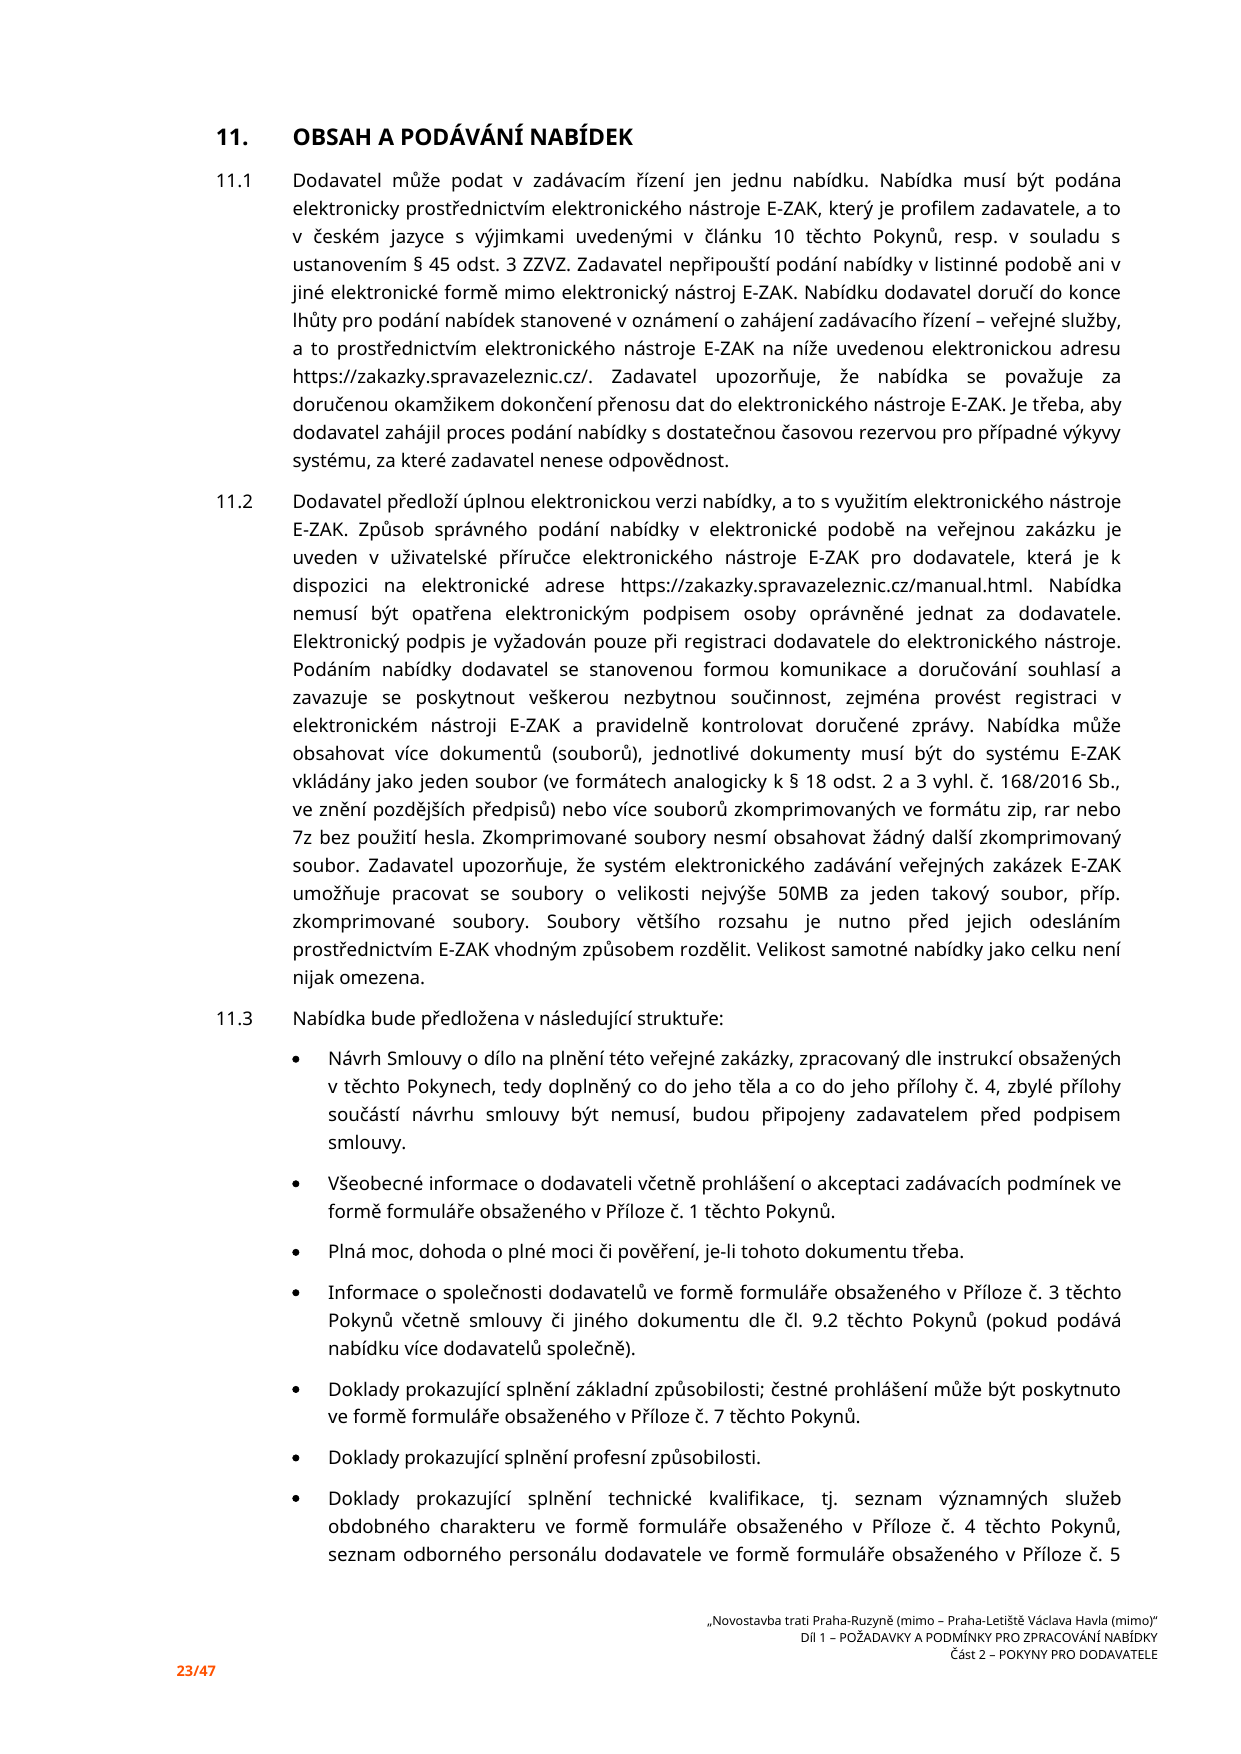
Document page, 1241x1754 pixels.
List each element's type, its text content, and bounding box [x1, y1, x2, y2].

text Dodavatel předloží úplnou elektronickou verzi nabídky, a to s využitím elektronického nástroje E-ZAK. Způsob správného podání nabídky v elektronické podobě na veřejnou zakázku je uveden v uživatelské příručce elektronického nástroje E-ZAK pro dodavatele, která je k dispozici na elektronické adrese https://zakazky.spravazeleznic.cz/manual.html. Nabídka nemusí být opatřena elektronickým podpisem osoby oprávněné jednat za dodavatele. Elektronický podpis je vyžadován pouze při registraci dodavatele do elektronického nástroje. Podáním nabídky dodavatel se stanovenou formou komunikace a doručování souhlasí a zavazuje se poskytnout veškerou nezbytnou součinnost, zejména provést registraci v elektronickém nástroji E-ZAK a pravidelně kontrolovat doručené zprávy. Nabídka může obsahovat více dokumentů (souborů), jednotlivé dokumenty musí být do systému E-ZAK vkládány jako jeden soubor (ve formátech analogicky k § 18 odst. 2 a 3 vyhl. č. 168/2016 Sb., ve znění pozdějších předpisů) nebo více souborů zkomprimovaných ve formátu zip, rar nebo 7z bez použití hesla. Zkomprimované soubory nesmí obsahovat žádný další zkomprimovaný soubor. Zadavatel upozorňuje, že systém elektronického zadávání veřejných zakázek E-ZAK umožňuje pracovat se soubory o velikosti nejvýše 50MB za jeden takový soubor, příp. zkomprimované soubory. Soubory většího rozsahu je nutno před jejich odesláním prostřednictvím E-ZAK vhodným způsobem rozdělit. Velikost samotné nabídky jako celku není nijak omezena. [216, 488, 1122, 990]
text Všeobecné informace o dodavateli včetně prohlášení o akceptaci zadávacích podmínek ve formě formuláře obsaženého v Příloze č. 1 těchto Pokynů. [292, 1170, 1122, 1224]
text Doklady prokazující splnění základní způsobilosti; čestné prohlášení může být poskytnuto ve formě formuláře obsaženého v Příloze č. 7 těchto Pokynů. [292, 1376, 1122, 1429]
text Informace o společnosti dodavatelů ve formě formuláře obsaženého v Příloze č. 3 těchto Pokynů včetně smlouvy či jiného dokumentu dle čl. 9.2 těchto Pokynů (pokud podává nabídku více dodavatelů společně). [292, 1279, 1122, 1361]
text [292, 1485, 1122, 1566]
text Doklady prokazující splnění profesní způsobilosti. [292, 1444, 1122, 1470]
text Plná moc, dohoda o plné moci či pověření, je-li tohoto dokumentu třeba. [292, 1239, 1122, 1264]
text OBSAH a PODÁVÁNÍ NABÍDEK [216, 121, 1122, 152]
text Návrh Smlouvy o dílo na plnění této veřejné zakázky, zpracovaný dle instrukcí obsažených v těchto Pokynech, tedy doplněný co do jeho těla a co do jeho přílohy č. 4, zbylé přílohy součástí návrhu smlouvy být nemusí, budou připojeny zadavatelem před podpisem smlouvy. [292, 1046, 1122, 1155]
text Dodavatel může podat v zadávacím řízení jen jednu nabídku. Nabídka musí být podána elektronicky prostřednictvím elektronického nástroje E-ZAK, který je profilem zadavatele, a to v českém jazyce s výjimkami uvedenými v článku 10 těchto Pokynů, resp. v souladu s ustanovením § 45 odst. 3 ZZVZ. Zadavatel nepřipouští podání nabídky v listinné podobě ani v jiné elektronické formě mimo elektronický nástroj E-ZAK. Nabídku dodavatel doručí do konce lhůty pro podání nabídek stanovené v oznámení o zahájení zadávacího řízení – veřejné služby, a to prostřednictvím elektronického nástroje E-ZAK na níže uvedenou elektronickou adresu https://zakazky.spravazeleznic.cz/. Zadavatel upozorňuje, že nabídka se považuje za doručenou okamžikem dokončení přenosu dat do elektronického nástroje E-ZAK. Je třeba, aby dodavatel zahájil proces podání nabídky s dostatečnou časovou rezervou pro případné výkyvy systému, za které zadavatel nenese odpovědnost. [216, 167, 1122, 473]
text Nabídka bude předložena v následující struktuře: [216, 1005, 1122, 1031]
